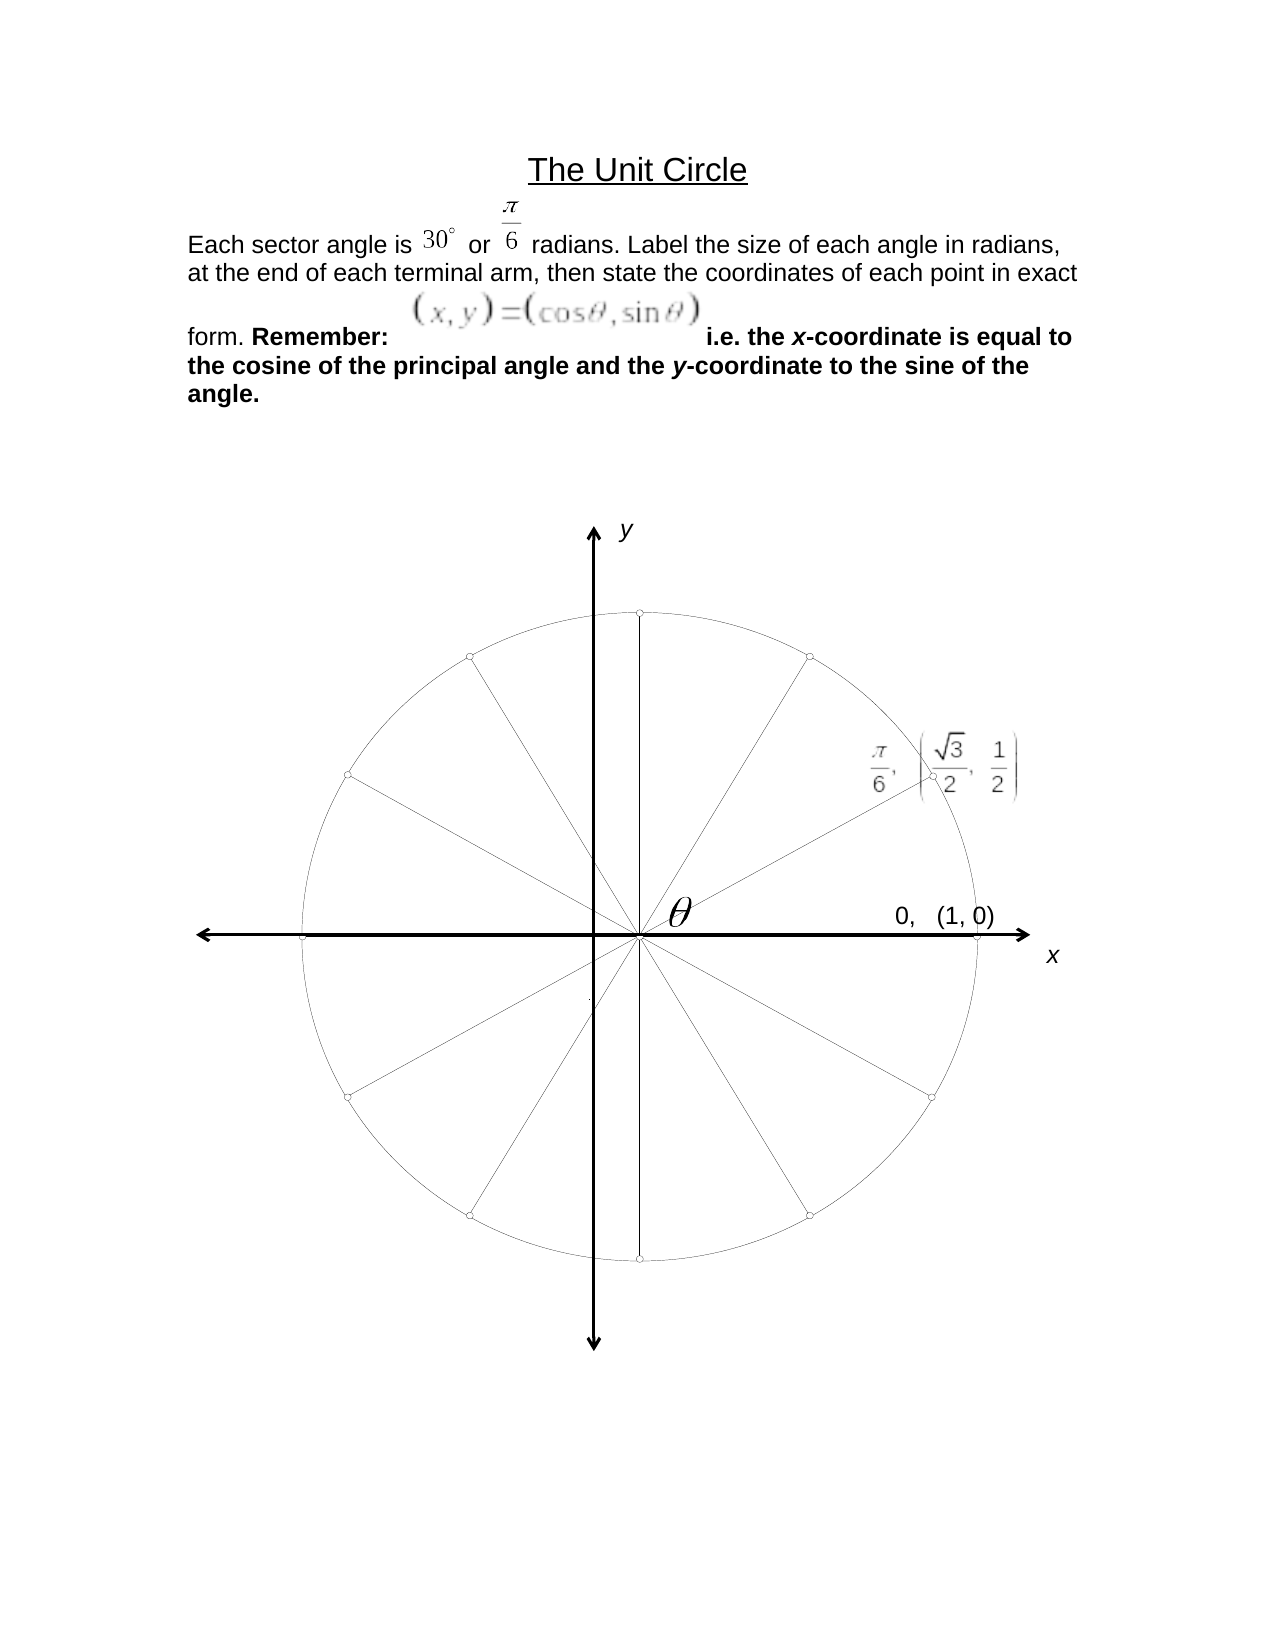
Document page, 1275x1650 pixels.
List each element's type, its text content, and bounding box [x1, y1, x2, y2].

title Each sector angle is or radians. Label the size of each angle in radians, at the end of each terminal arm, then state the coordinates of each point in exact form. Remember: i.e. the x-coordinate is equal to the cosine of the principal angle and the y-coordinate to the sine of the angle. [187, 188, 1087, 408]
title The Unit Circle [187, 150, 1087, 188]
